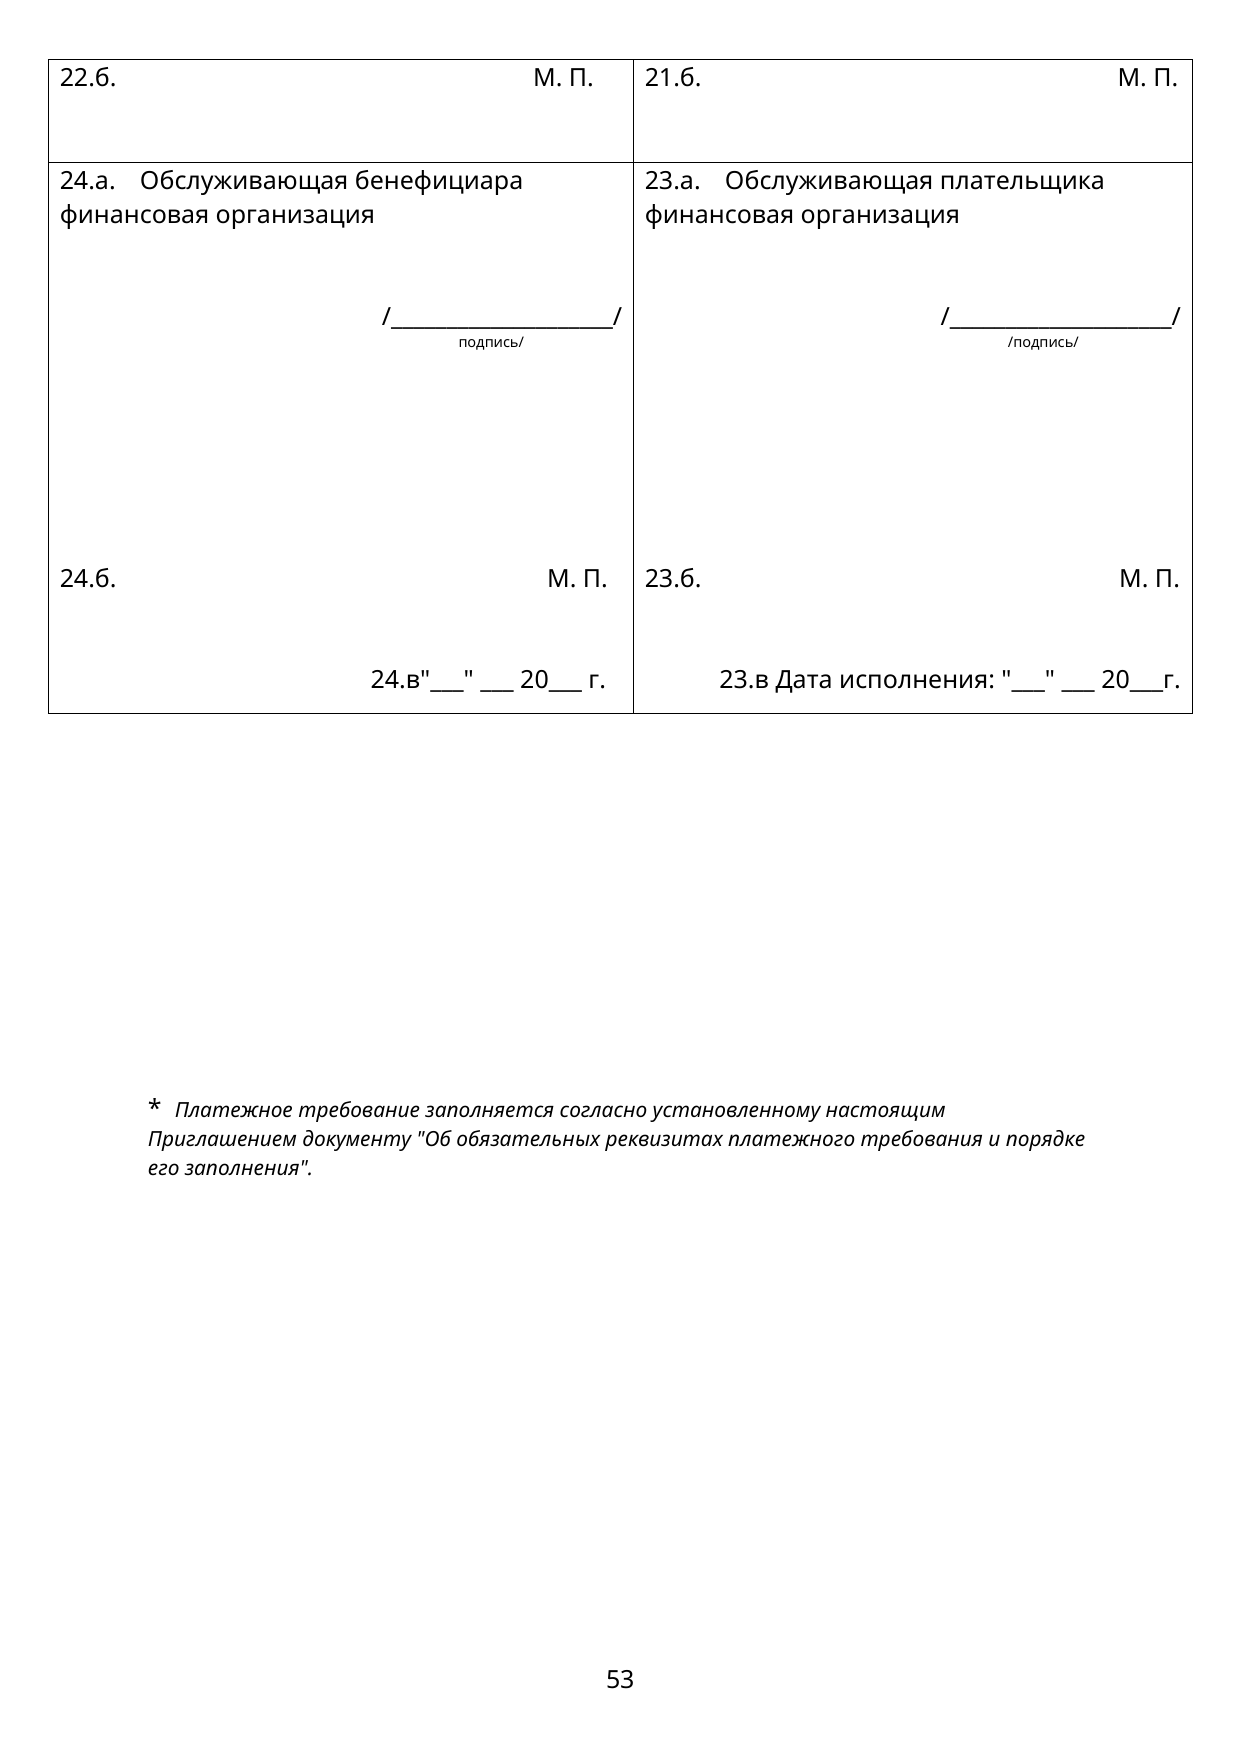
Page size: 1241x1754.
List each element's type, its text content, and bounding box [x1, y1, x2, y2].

table_cell 23.а. Обслуживающая плательщика финансовая организация /____________________/ /подпись/ [634, 163, 1192, 484]
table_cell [49, 60, 633, 162]
table_cell 24.б. М. П. 24.в"___" ___ 20___ г. [49, 484, 633, 713]
table_cell 23.б. М. П. 23.в Дата исполнения: "___" ___ 20___г. [634, 484, 1192, 713]
table_cell 24.а. Обслуживающая бенефициара финансовая организация /____________________/ подпись/ [49, 163, 633, 484]
text * Платежное требование заполняется согласно установленному настоящим Приглашением документу "Об обязательных реквизитах платежного требования и порядке его заполнения". [148, 1090, 1092, 1181]
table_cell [634, 60, 1192, 162]
